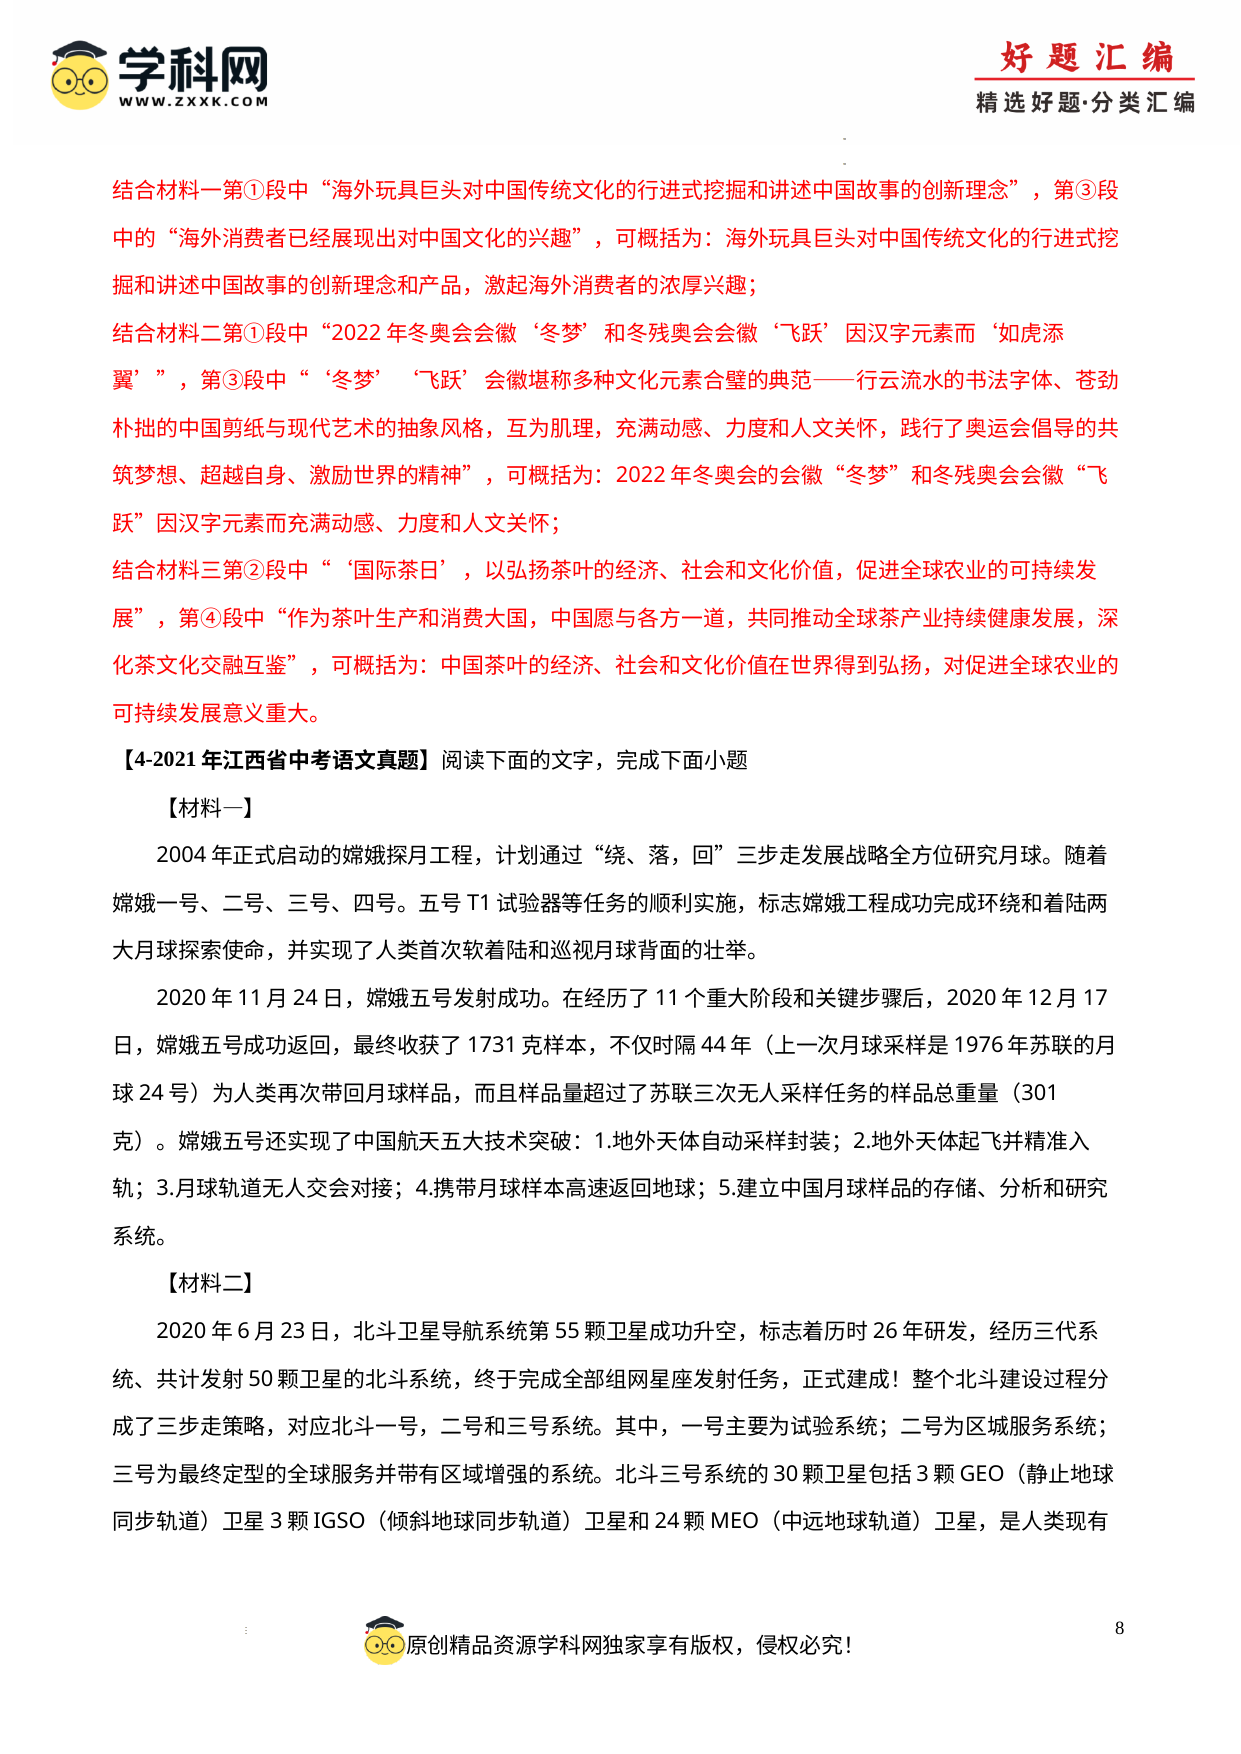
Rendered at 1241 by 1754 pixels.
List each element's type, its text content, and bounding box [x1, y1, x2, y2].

picture [12, 0, 1241, 145]
text 结合材料二第①段中“2022年冬奥会会徽‘冬梦’和冬残奥会会徽‘飞跃’因汉字元素而‘如虎添翼’”，第③段中“‘冬梦’‘飞跃’会徽堪称多种文化元素合璧的典范——行云流水的书法字体、苍劲朴拙的中国剪纸与现代艺术的抽象风格，互为肌理，充满动感、力度和人文关怀，践行了奥运会倡导的共筑梦想、超越自身、激励世界的精神”，可概括为：2022年冬奥会的会徽“冬梦”和冬残奥会会徽“飞跃”因汉字元素而充满动感、力度和人文关怀； [112, 316, 1128, 537]
text 【材料—】 [112, 791, 1128, 822]
text 结合材料一第①段中“海外玩具巨头对中国传统文化的行进式挖掘和讲述中国故事的创新理念”，第③段中的“海外消费者已经展现出对中国文化的兴趣”，可概括为：海外玩具巨头对中国传统文化的行进式挖掘和讲述中国故事的创新理念和产品，激起海外消费者的浓厚兴趣； [112, 173, 1128, 300]
text 结合材料三第②段中“‘国际茶日’，以弘扬茶叶的经济、社会和文化价值，促进全球农业的可持续发展”，第④段中“作为茶叶生产和消费大国，中国愿与各方一道，共同推动全球茶产业持续健康发展，深化茶文化交融互鉴”，可概括为：中国茶叶的经济、社会和文化价值在世界得到弘扬，对促进全球农业的可持续发展意义重大。 [112, 553, 1128, 727]
text 2020年11月24日，嫦娥五号发射成功。在经历了11个重大阶段和关键步骤后，2020年12月17日，嫦娥五号成功返回，最终收获了1731克样本，不仅时隔44年（上一次月球采样是1976年苏联的月球24号）为人类再次带回月球样品，而且样品量超过了苏联三次无人采样任务的样品总重量（301克）。嫦娥五号还实现了中国航天五大技术突破：1.地外天体自动采样封装；2.地外天体起飞并精准入轨；3.月球轨道无人交会对接；4.携带月球样本高速返回地球；5.建立中国月球样品的存储、分析和研究系统。 [112, 981, 1128, 1251]
text 2004年正式启动的嫦娥探月工程，计划通过“绕、落，回”三步走发展战略全方位研究月球。随着嫦娥一号、二号、三号、四号。五号T1试验器等任务的顺利实施，标志嫦娥工程成功完成环绕和着陆两大月球探索使命，并实现了人类首次软着陆和巡视月球背面的壮举。 [112, 838, 1128, 965]
text 【4-2021年江西省中考语文真题】阅读下面的文字，完成下面小题 [112, 743, 1128, 775]
picture [364, 1616, 406, 1665]
text 【材料二】 [112, 1266, 1128, 1298]
